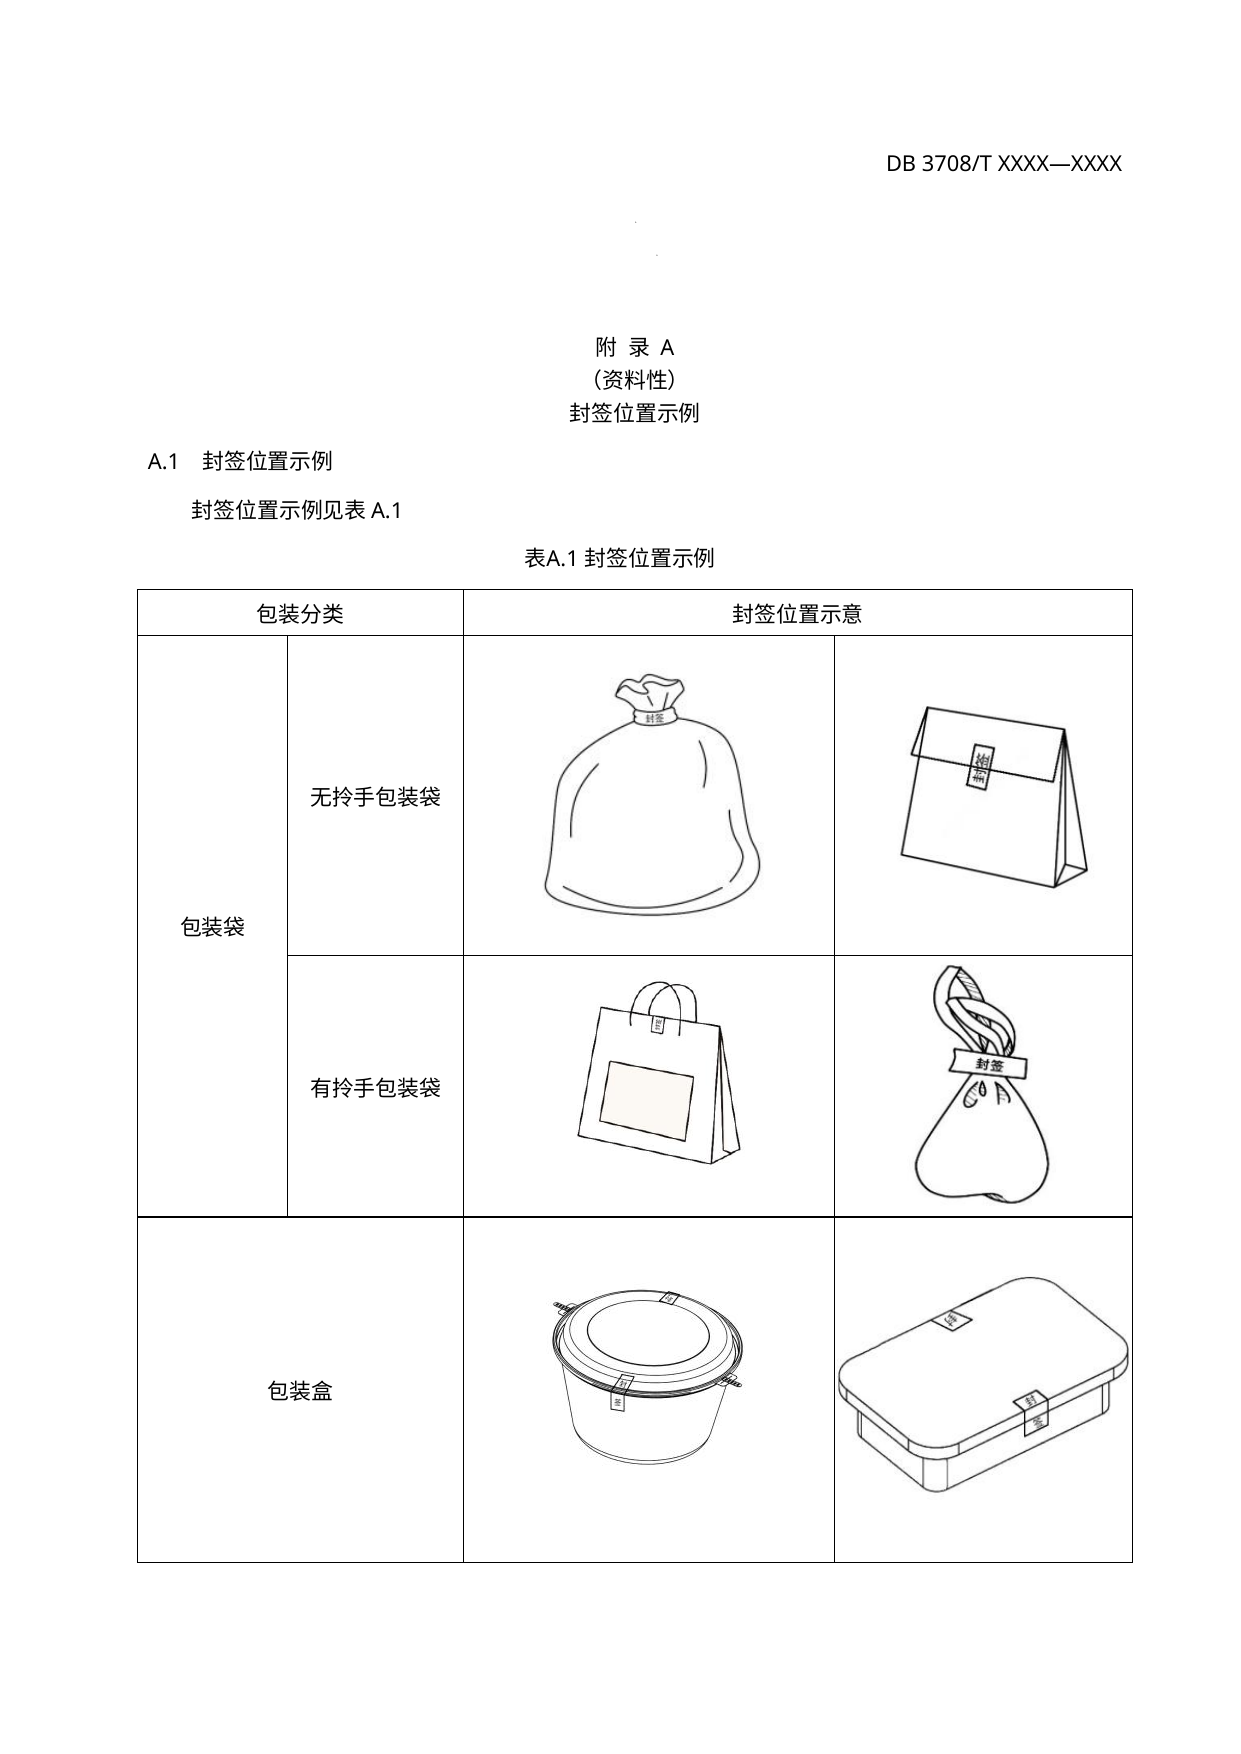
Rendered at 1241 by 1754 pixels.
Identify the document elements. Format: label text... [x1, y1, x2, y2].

table_header 包装分类 [138, 590, 463, 635]
picture [504, 649, 794, 939]
text （资料性） 封签位置示例 [148, 330, 1122, 428]
table_cell 包装盒 [138, 1218, 463, 1562]
picture [840, 649, 1127, 936]
picture [836, 1275, 1131, 1503]
picture [524, 956, 774, 1206]
table_cell 有拎手包装袋 [288, 956, 463, 1216]
table_cell [464, 956, 834, 1216]
text 封签位置示例见表A.1 [148, 493, 1122, 525]
table_cell [835, 636, 1132, 955]
table_cell 包装袋 [138, 636, 287, 1216]
table_cell [464, 1218, 834, 1562]
table_header 封签位置示意 [464, 590, 1132, 635]
text 封签位置示例 [148, 444, 1122, 476]
table_cell [835, 1218, 1132, 1562]
table_cell [835, 956, 1132, 1216]
table_cell 无拎手包装袋 [288, 636, 463, 955]
text 封签位置示例 [148, 541, 1122, 573]
picture [474, 1227, 824, 1549]
picture [849, 956, 1118, 1213]
table_cell [464, 636, 834, 955]
